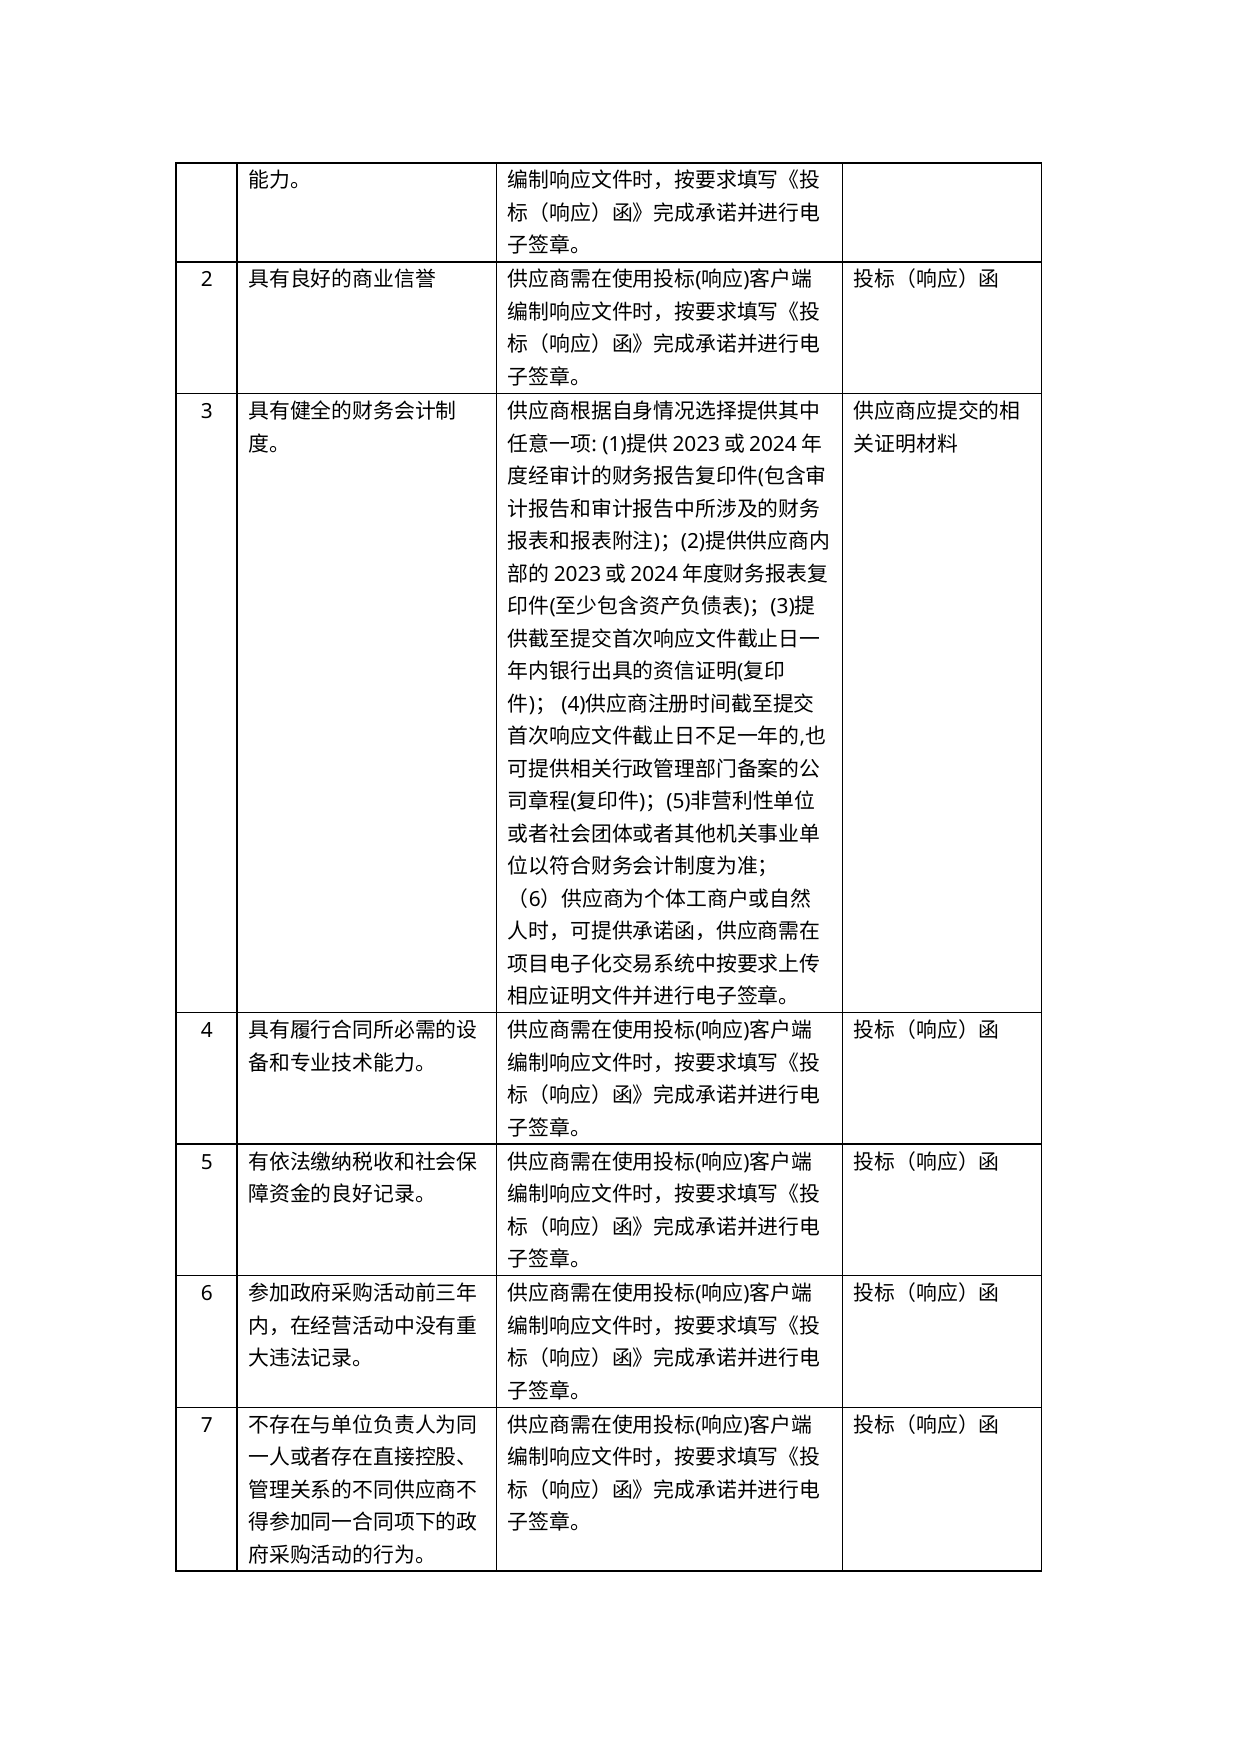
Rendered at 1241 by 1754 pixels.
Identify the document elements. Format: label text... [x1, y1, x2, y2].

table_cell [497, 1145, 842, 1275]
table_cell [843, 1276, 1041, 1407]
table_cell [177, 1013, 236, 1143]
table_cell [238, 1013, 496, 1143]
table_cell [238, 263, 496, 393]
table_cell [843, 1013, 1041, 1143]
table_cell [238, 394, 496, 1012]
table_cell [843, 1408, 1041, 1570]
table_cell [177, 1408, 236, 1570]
table_cell 1 [177, 164, 236, 261]
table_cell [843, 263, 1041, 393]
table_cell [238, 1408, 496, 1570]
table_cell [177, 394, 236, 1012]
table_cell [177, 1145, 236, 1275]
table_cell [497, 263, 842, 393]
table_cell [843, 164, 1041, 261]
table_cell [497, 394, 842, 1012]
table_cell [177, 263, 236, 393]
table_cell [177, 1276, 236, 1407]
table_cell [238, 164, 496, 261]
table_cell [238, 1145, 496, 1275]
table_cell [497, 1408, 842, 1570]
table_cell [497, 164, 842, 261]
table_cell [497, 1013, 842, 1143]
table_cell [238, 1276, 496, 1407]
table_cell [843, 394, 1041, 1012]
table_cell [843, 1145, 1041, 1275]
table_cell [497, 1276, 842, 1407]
